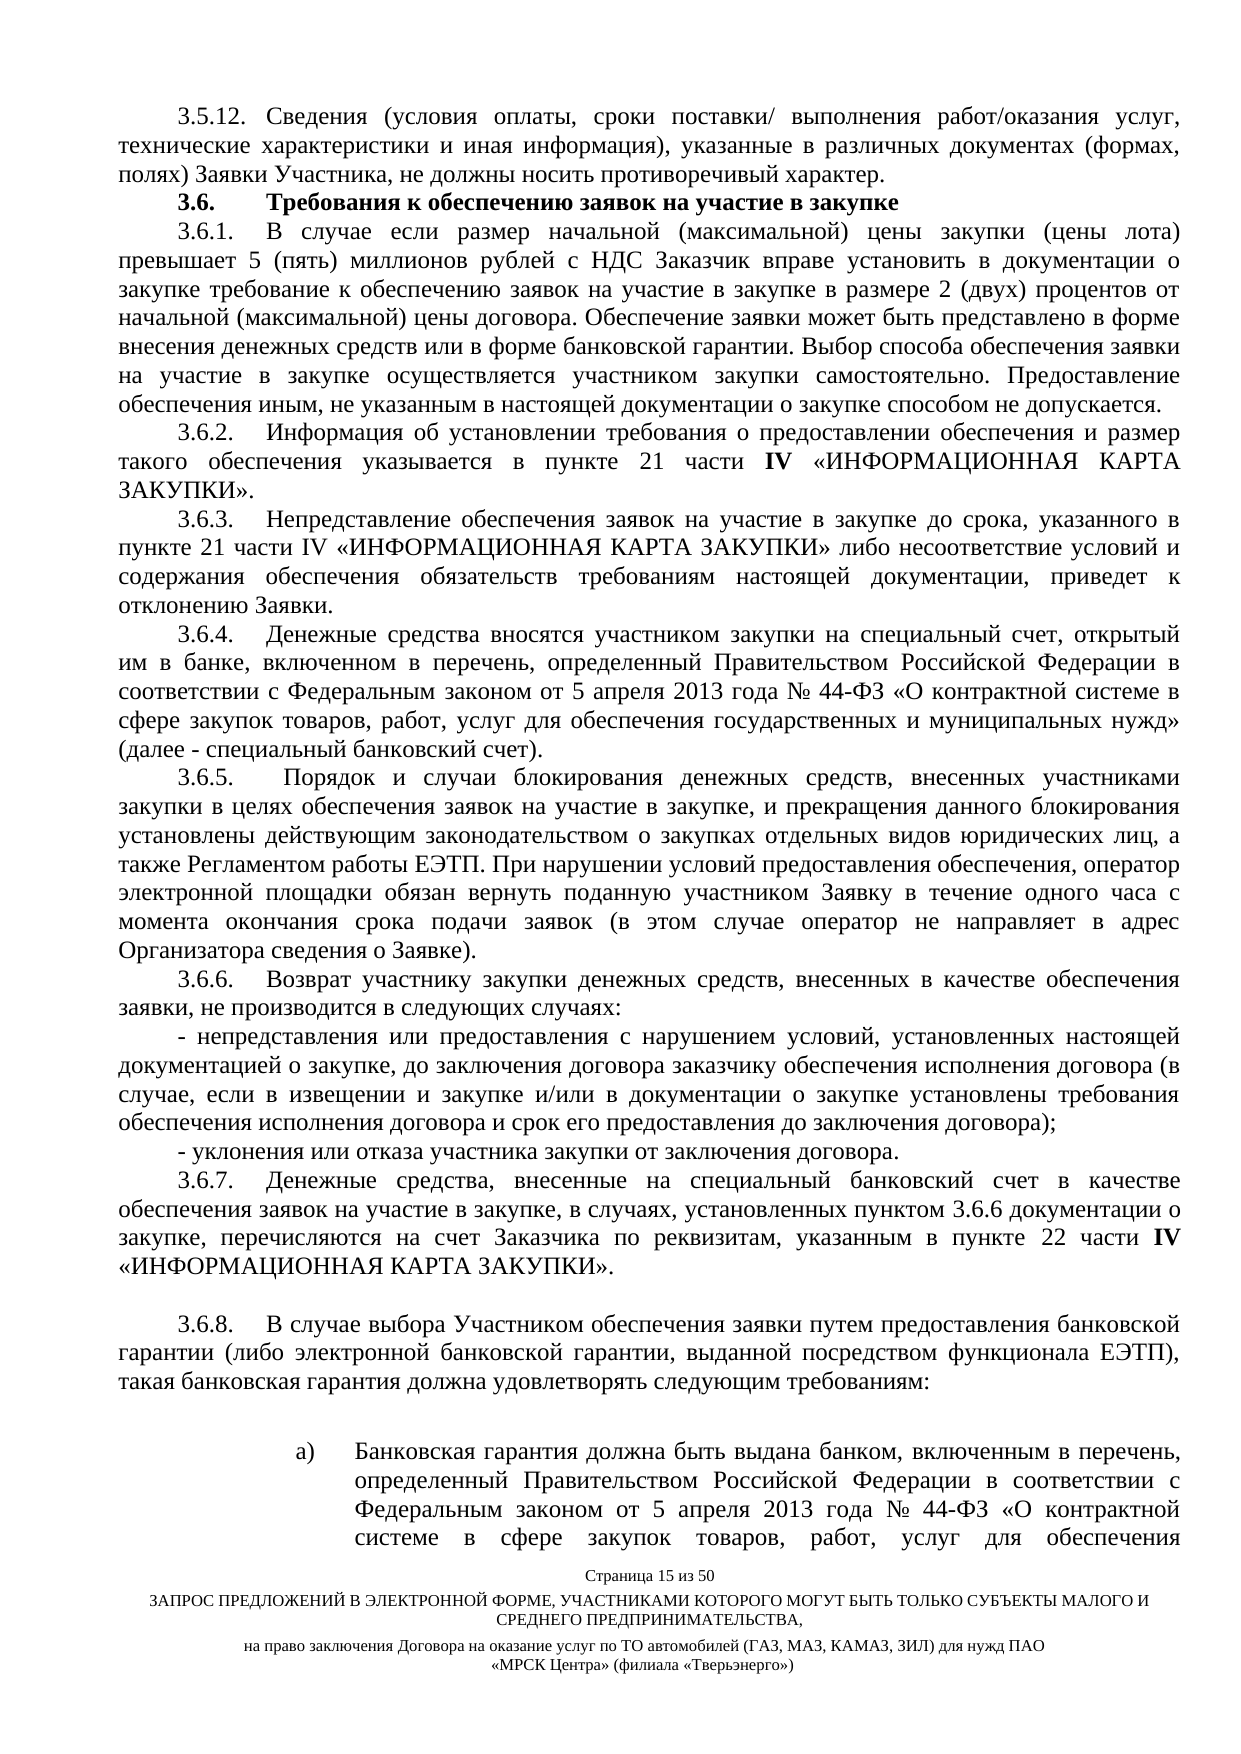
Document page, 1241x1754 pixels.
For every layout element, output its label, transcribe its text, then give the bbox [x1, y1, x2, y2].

text - уклонения или отказа участника закупки от заключения договора. [118, 1136, 1181, 1165]
subtitle Денежные средства, внесенные на специальный банковский счет в качестве обеспечения заявок на участие в закупке, в случаях, установленных пунктом 3.6.6 документации о закупке, перечисляются на счет Заказчика по реквизитам, указанным в пункте 22 части IV «ИНФОРМАЦИОННАЯ КАРТА ЗАКУПКИ». [118, 1165, 1181, 1280]
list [295, 1436, 1181, 1551]
text - непредставления или предоставления с нарушением условий, установленных настоящей документацией о закупке, до заключения договора заказчику обеспечения исполнения договора (в случае, если в извещении и закупке и/или в документации о закупке установлены требования обеспечения исполнения договора и срок его предоставления до заключения договора); [118, 1021, 1181, 1136]
subtitle Порядок и случаи блокирования денежных средств, внесенных участниками закупки в целях обеспечения заявок на участие в закупке, и прекращения данного блокирования установлены действующим законодательством о закупках отдельных видов юридических лиц, а также Регламентом работы ЕЭТП. При нарушении условий предоставления обеспечения, оператор электронной площадки обязан вернуть поданную участником Заявку в течение одного часа с момента окончания срока подачи заявок (в этом случае оператор не направляет в адрес Организатора сведения о Заявке). [118, 762, 1181, 964]
subtitle Требования к обеспечению заявок на участие в закупке [118, 187, 1181, 216]
subtitle Возврат участнику закупки денежных средств, внесенных в качестве обеспечения заявки, не производится в следующих случаях: [118, 964, 1181, 1021]
subtitle Информация об установлении требования о предоставлении обеспечения и размер такого обеспечения указывается в пункте 21 части IV «ИНФОРМАЦИОННАЯ КАРТА ЗАКУПКИ». [118, 417, 1181, 504]
subtitle В случае выбора Участником обеспечения заявки путем предоставления банковской гарантии (либо электронной банковской гарантии, выданной посредством функционала ЕЭТП), такая банковская гарантия должна удовлетворять следующим требованиям: [118, 1309, 1181, 1395]
subtitle Денежные средства вносятся участником закупки на специальный счет, открытый им в банке, включенном в перечень, определенный Правительством Российской Федерации в соответствии с Федеральным законом от 5 апреля 2013 года № 44-ФЗ «О контрактной системе в сфере закупок товаров, работ, услуг для обеспечения государственных и муниципальных нужд» (далее - специальный банковский счет). [118, 619, 1181, 762]
subtitle Сведения (условия оплаты, сроки поставки/ выполнения работ/оказания услуг, технические характеристики и иная информация), указанные в различных документах (формах, полях) Заявки Участника, не должны носить противоречивый характер. [118, 101, 1181, 187]
subtitle Непредставление обеспечения заявок на участие в закупке до срока, указанного в пункте 21 части IV «ИНФОРМАЦИОННАЯ КАРТА ЗАКУПКИ» либо несоответствие условий и содержания обеспечения обязательств требованиям настоящей документации, приведет к отклонению Заявки. [118, 504, 1181, 619]
subtitle В случае если размер начальной (максимальной) цены закупки (цены лота) превышает 5 (пять) миллионов рублей с НДС Заказчик вправе установить в документации о закупке требование к обеспечению заявок на участие в закупке в размере 2 (двух) процентов от начальной (максимальной) цены договора. Обеспечение заявки может быть представлено в форме внесения денежных средств или в форме банковской гарантии. Выбор способа обеспечения заявки на участие в закупке осуществляется участником закупки самостоятельно. Предоставление обеспечения иным, не указанным в настоящей документации о закупке способом не допускается. [118, 216, 1181, 417]
